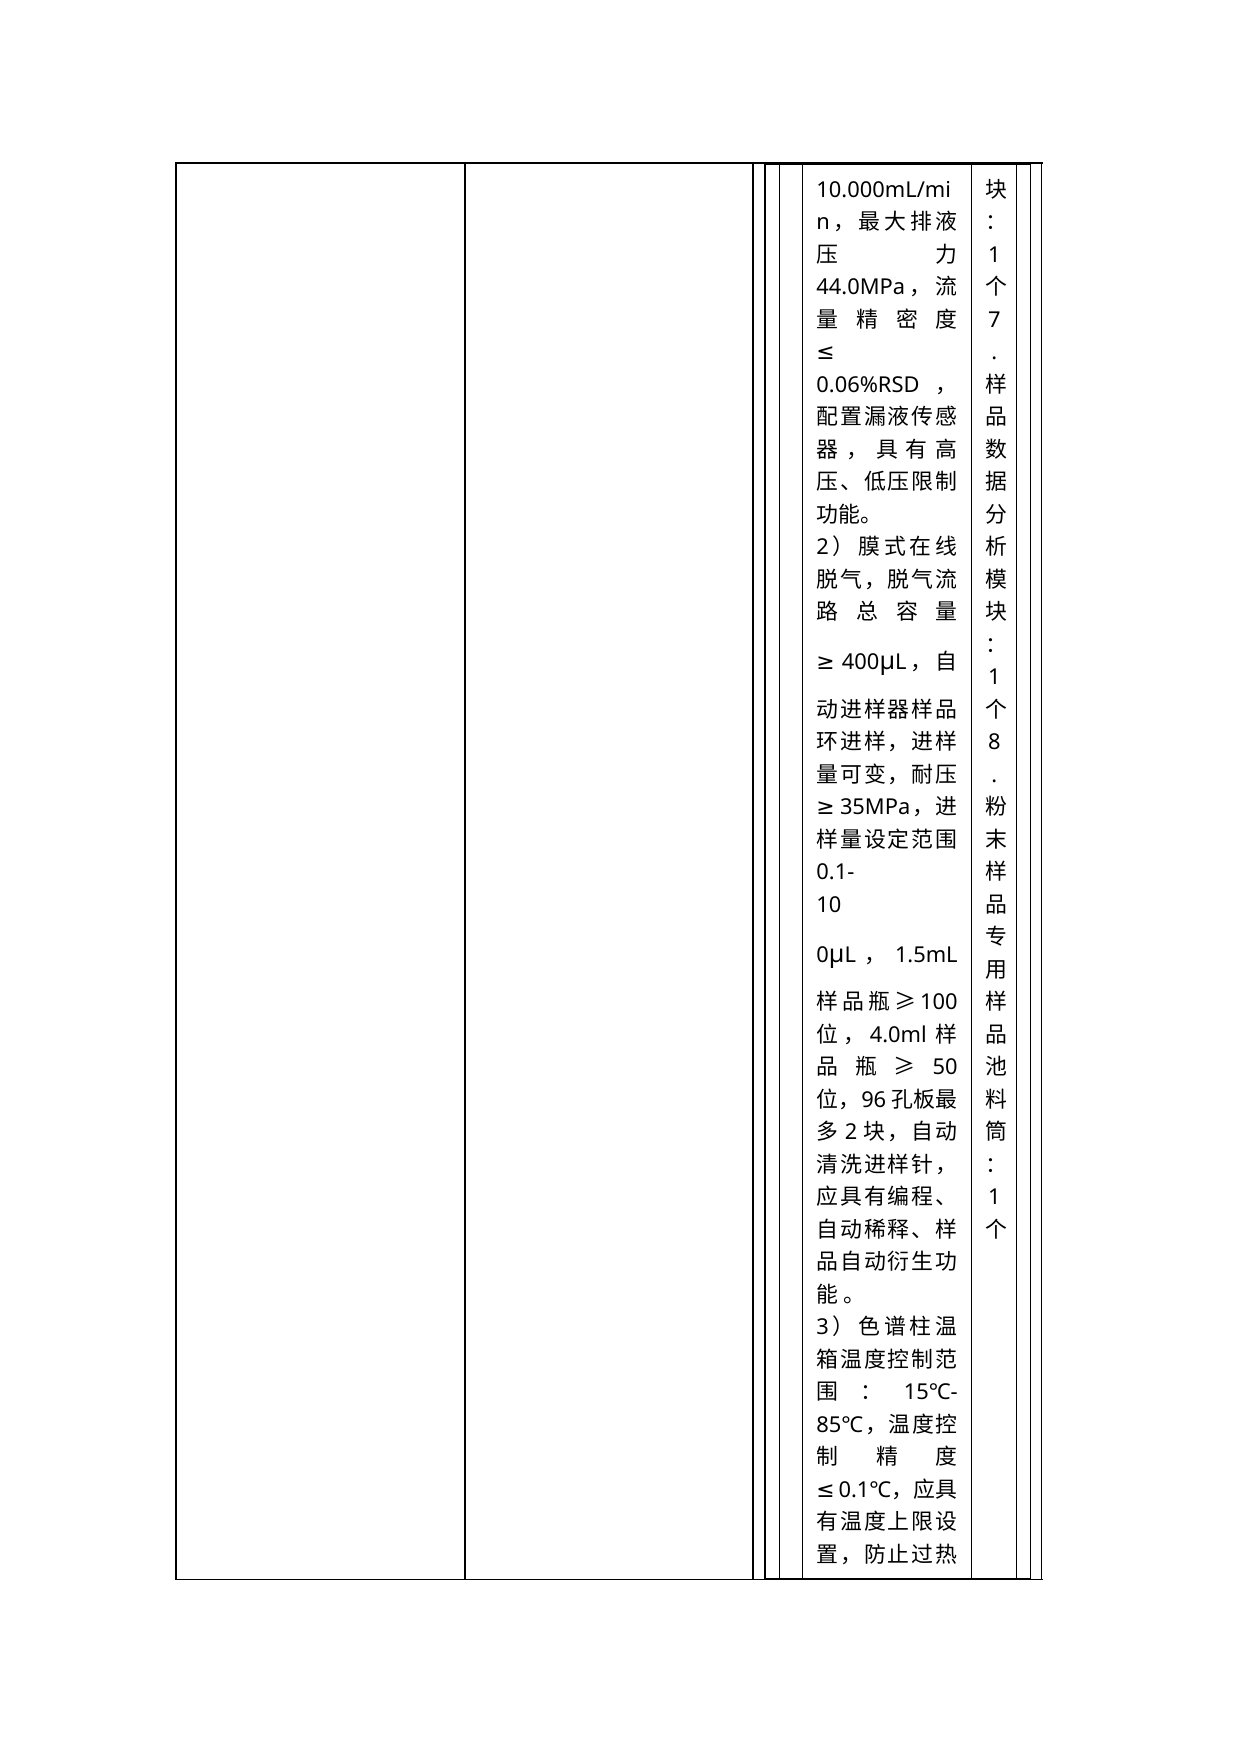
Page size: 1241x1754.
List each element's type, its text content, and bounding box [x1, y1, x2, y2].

table_cell [766, 165, 779, 1578]
table_cell [780, 165, 802, 1578]
table_cell [754, 164, 764, 1579]
table_cell [1031, 164, 1041, 1579]
table_cell [1017, 165, 1030, 1578]
table_cell [466, 164, 752, 1579]
table_cell 1 [177, 164, 464, 1579]
table_cell [803, 165, 971, 1578]
table_cell [972, 165, 1016, 1578]
